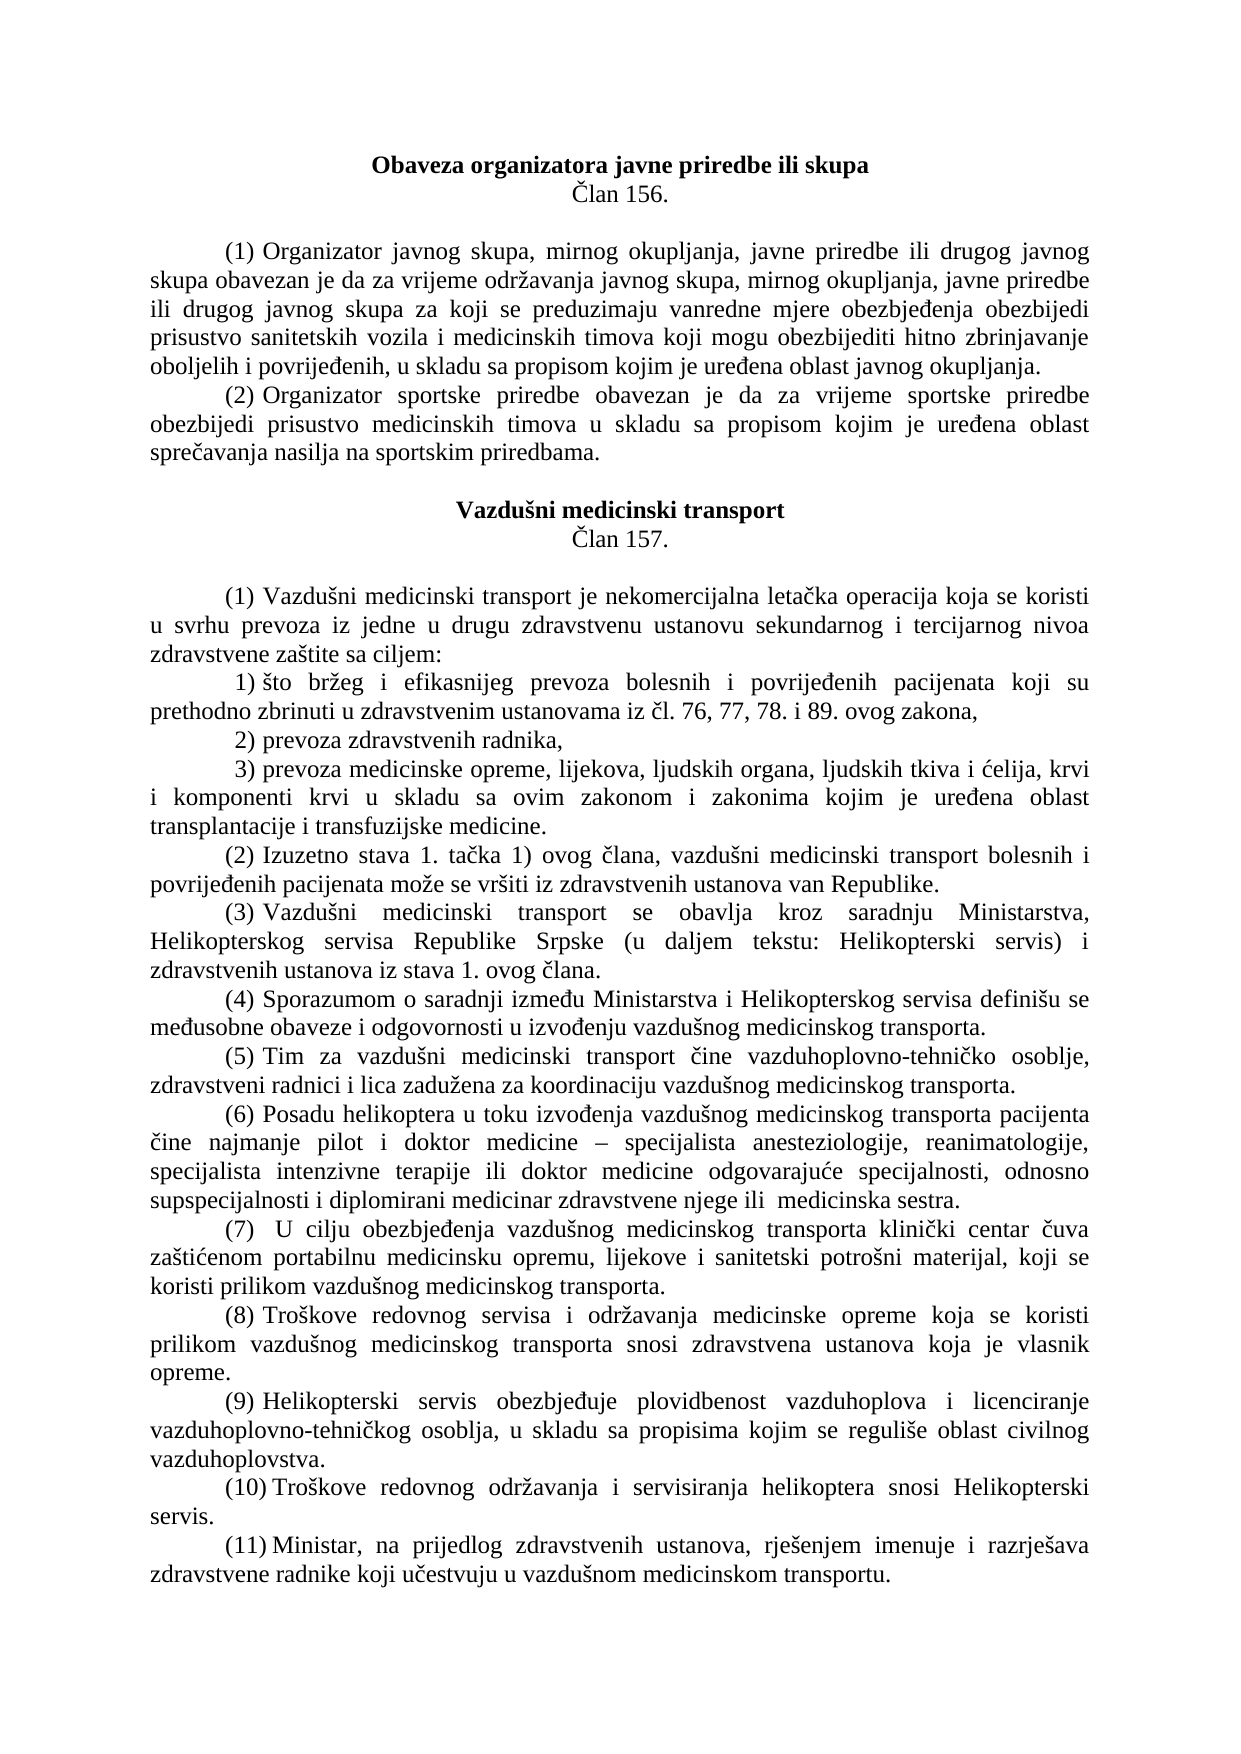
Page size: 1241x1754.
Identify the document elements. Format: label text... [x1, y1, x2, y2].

list Vazdušni medicinski transport je nekomercijalna letačka operacija koja se koristi u svrhu prevoza iz jedne u drugu zdravstvenu ustanovu sekundarnog i tercijarnog nivoa zdravstvene zaštite sa ciljem: [150, 581, 1090, 667]
list Troškove redovnog servisa i održavanja medicinske opreme koja se koristi prilikom vazdušnog medicinskog transporta snosi zdravstvena ustanova koja je vlasnik opreme. [150, 1300, 1090, 1386]
list Posadu helikoptera u toku izvođenja vazdušnog medicinskog transporta pacijenta čine najmanje pilot i doktor medicine – specijalista anesteziologije, reanimatologije, specijalista intenzivne terapije ili doktor medicine odgovarajuće specijalnosti, odnosno supspecijalnosti i diplomirani medicinar zdravstvene njege ili medicinska sestra. [150, 1099, 1090, 1214]
list Vazdušni medicinski transport se obavlja kroz saradnju Ministarstva, Helikopterskog servisa Republike Srpske (u daljem tekstu: Helikopterski servis) i zdravstvenih ustanova iz stava 1. ovog člana. [150, 897, 1090, 984]
list U cilju obezbjeđenja vazdušnog medicinskog transporta klinički centar čuva zaštićenom portabilnu medicinsku opremu, lijekove i sanitetski potrošni materijal, koji se koristi prilikom vazdušnog medicinskog transporta. [150, 1214, 1090, 1300]
list što bržeg i efikasnijeg prevoza bolesnih i povrijeđenih pacijenata koji su prethodno zbrinuti u zdravstvenim ustanovama iz čl. 76, 77, 78. i 89. ovog zakona, [150, 667, 1090, 725]
list Organizator sportske priredbe obavezan je da za vrijeme sportske priredbe obezbijedi prisustvo medicinskih timova u skladu sa propisom kojim je uređena oblast sprečavanja nasilja na sportskim priredbama. [150, 380, 1090, 466]
list Organizator javnog skupa, mirnog okupljanja, javne priredbe ili drugog javnog skupa obavezan je da za vrijeme održavanja javnog skupa, mirnog okupljanja, javne priredbe ili drugog javnog skupa za koji se preduzimaju vanredne mjere obezbjeđenja obezbijedi prisustvo sanitetskih vozila i medicinskih timova koji mogu obezbijediti hitno zbrinjavanje oboljelih i povrijeđenih, u skladu sa propisom kojim je uređena oblast javnog okupljanja. [150, 236, 1090, 380]
text Član 157. [150, 524, 1090, 552]
list Helikopterski servis obezbjeđuje plovidbenost vazduhoplova i licenciranje vazduhoplovno-tehničkog osoblja, u skladu sa propisima kojim se reguliše oblast civilnog vazduhoplovstva. [150, 1386, 1090, 1472]
list Troškove redovnog održavanja i servisiranja helikoptera snosi Helikopterski servis. [150, 1472, 1090, 1530]
list Sporazumom o saradnji između Ministarstva i Helikopterskog servisa definišu se međusobne obaveze i odgovornosti u izvođenju vazdušnog medicinskog transporta. [150, 984, 1090, 1041]
text Vazdušni medicinski transport [150, 495, 1090, 524]
text Obaveza organizatora javne priredbe ili skupa [150, 150, 1090, 179]
text Član 156. [150, 179, 1090, 207]
list prevoza zdravstvenih radnika, [150, 725, 1090, 754]
list Tim za vazdušni medicinski transport čine vazduhoplovno-tehničko osoblje, zdravstveni radnici i lica zadužena za koordinaciju vazdušnog medicinskog transporta. [150, 1041, 1090, 1099]
list prevoza medicinske opreme, lijekova, ljudskih organa, ljudskih tkiva i ćelija, krvi i komponenti krvi u skladu sa ovim zakonom i zakonima kojim je uređena oblast transplantacije i transfuzijske medicine. [150, 754, 1090, 840]
list Ministar, na prijedlog zdravstvenih ustanova, rješenjem imenuje i razrješava zdravstvene radnike koji učestvuju u vazdušnom medicinskom transportu. [150, 1530, 1090, 1587]
list Izuzetno stava 1. tačka 1) ovog člana, vazdušni medicinski transport bolesnih i povrijeđenih pacijenata može se vršiti iz zdravstvenih ustanova van Republike. [150, 840, 1090, 897]
